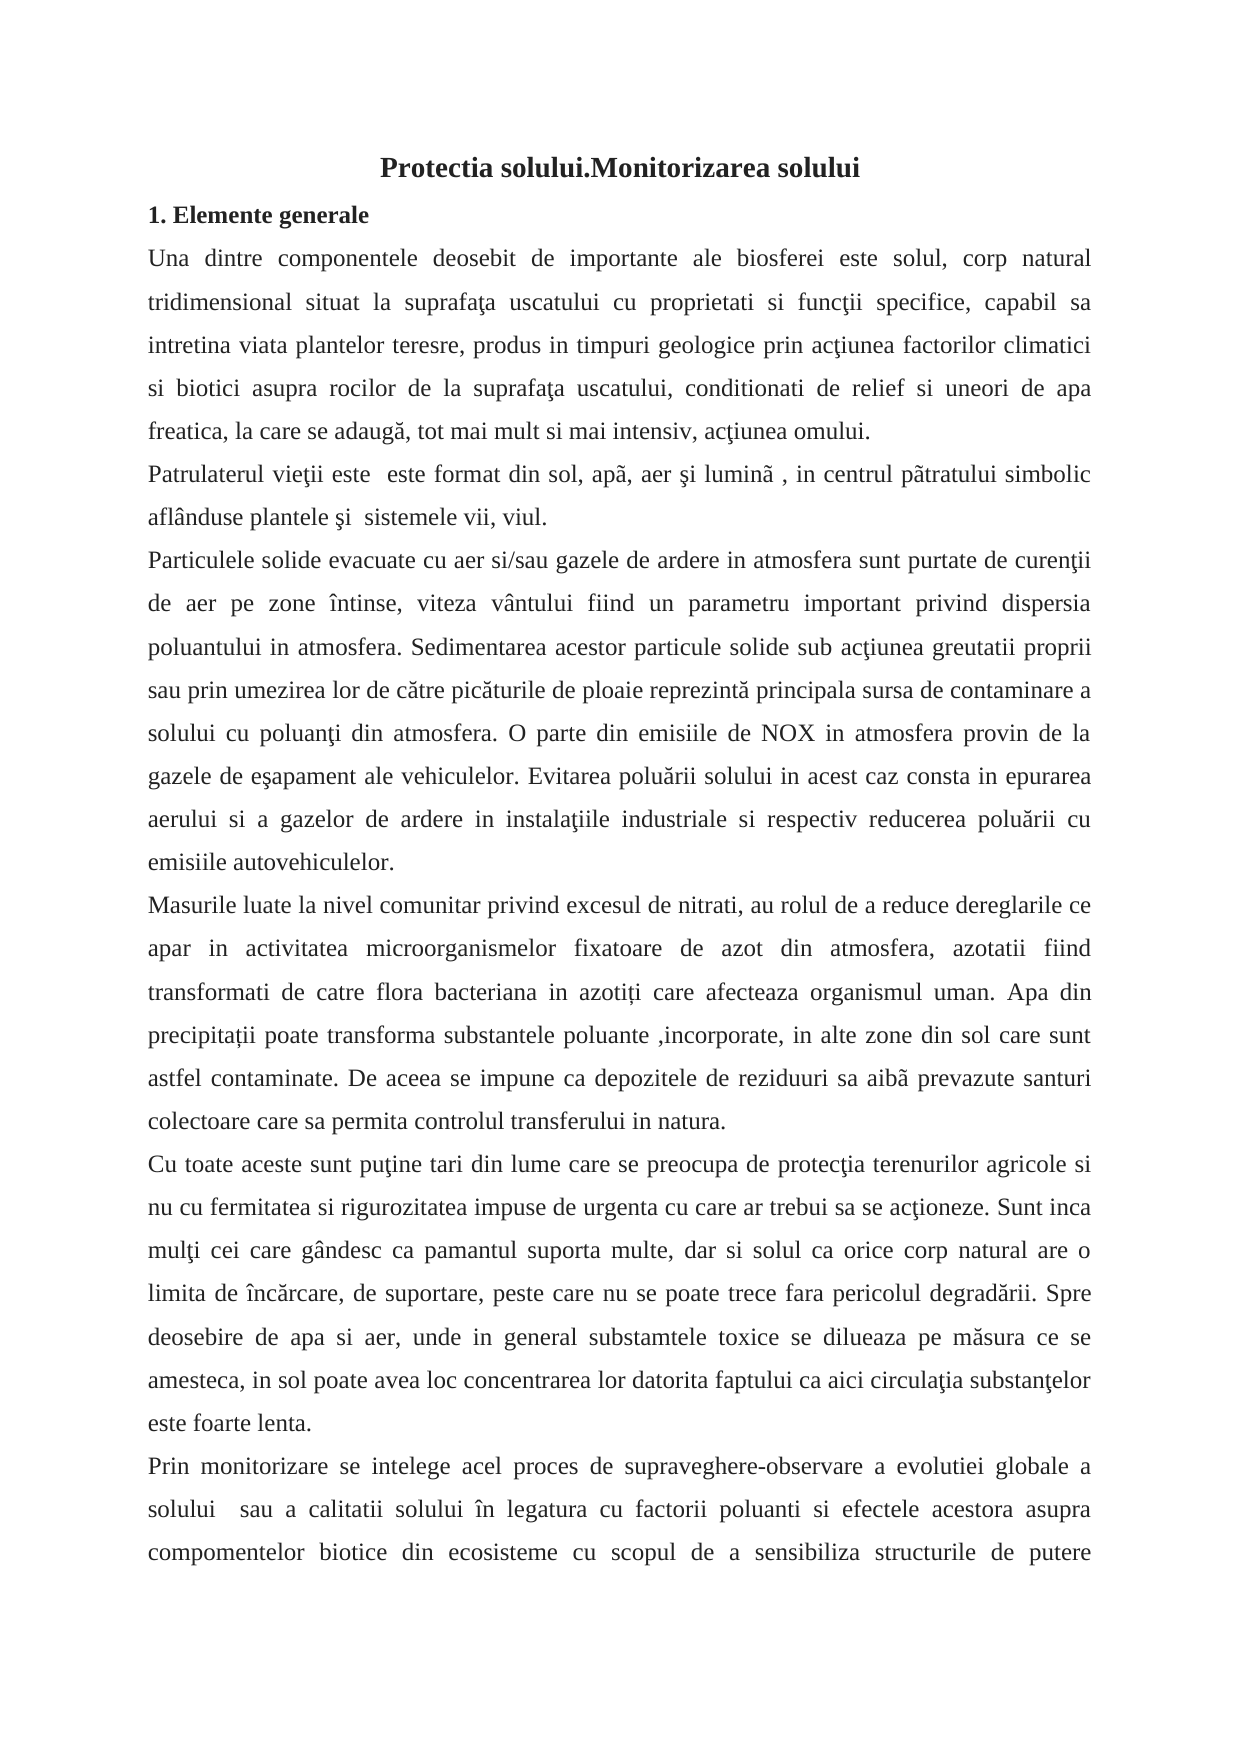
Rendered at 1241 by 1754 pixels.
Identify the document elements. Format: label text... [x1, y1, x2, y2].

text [148, 1451, 1092, 1566]
text Protectia solului.Monitorizarea solului [148, 150, 1092, 183]
text Una dintre componentele deosebit de importante ale biosferei este solul, corp natural tridimensional situat la suprafaţa uscatului cu proprietati si funcţii specifice, capabil sa intretina viata plantelor teresre, produs in timpuri geologice prin acţiunea factorilor climatici si biotici asupra rocilor de la suprafaţa uscatului, conditionati de relief si uneori de apa freatica, la care se adaugă, tot mai mult si mai intensiv, acţiunea omului. [148, 243, 1092, 445]
text Cu toate aceste sunt puţine tari din lume care se preocupa de protecţia terenurilor agricole si nu cu fermitatea si rigurozitatea impuse de urgenta cu care ar trebui sa se acţioneze. Sunt inca mulţi cei care gândesc ca pamantul suporta multe, dar si solul ca orice corp natural are o limita de încărcare, de suportare, peste care nu se poate trece fara pericolul degradării. Spre deosebire de apa si aer, unde in general substamtele toxice se dilueaza pe măsura ce se amesteca, in sol poate avea loc concentrarea lor datorita faptului ca aici circulaţia substanţelor este foarte lenta. [148, 1149, 1092, 1437]
text 1. Elemente generale [148, 200, 1092, 229]
text Particulele solide evacuate cu aer si/sau gazele de ardere in atmosfera sunt purtate de curenţii de aer pe zone întinse, viteza vântului fiind un parametru important privind dispersia poluantului in atmosfera. Sedimentarea acestor particule solide sub acţiunea greutatii proprii sau prin umezirea lor de către picăturile de ploaie reprezintă principala sursa de contaminare a solului cu poluanţi din atmosfera. O parte din emisiile de NOX in atmosfera provin de la gazele de eşapament ale vehiculelor. Evitarea poluării solului in acest caz consta in epurarea aerului si a gazelor de ardere in instalaţiile industriale si respectiv reducerea poluării cu emisiile autovehiculelor. [148, 545, 1092, 876]
text Masurile luate la nivel comunitar privind excesul de nitrati, au rolul de a reduce dereglarile ce apar in activitatea microorganismelor fixatoare de azot din atmosfera, azotatii fiind transformati de catre flora bacteriana in azotiți care afecteaza organismul uman. Apa din precipitații poate transforma substantele poluante ,incorporate, in alte zone din sol care sunt astfel contaminate. De aceea se impune ca depozitele de reziduuri sa aibã prevazute santuri colectoare care sa permita controlul transferului in natura. [148, 890, 1092, 1135]
text Patrulaterul vieţii este este format din sol, apã, aer şi luminã , in centrul pãtratului simbolic aflându­se plantele şi sistemele vii, viul. [148, 459, 1092, 531]
